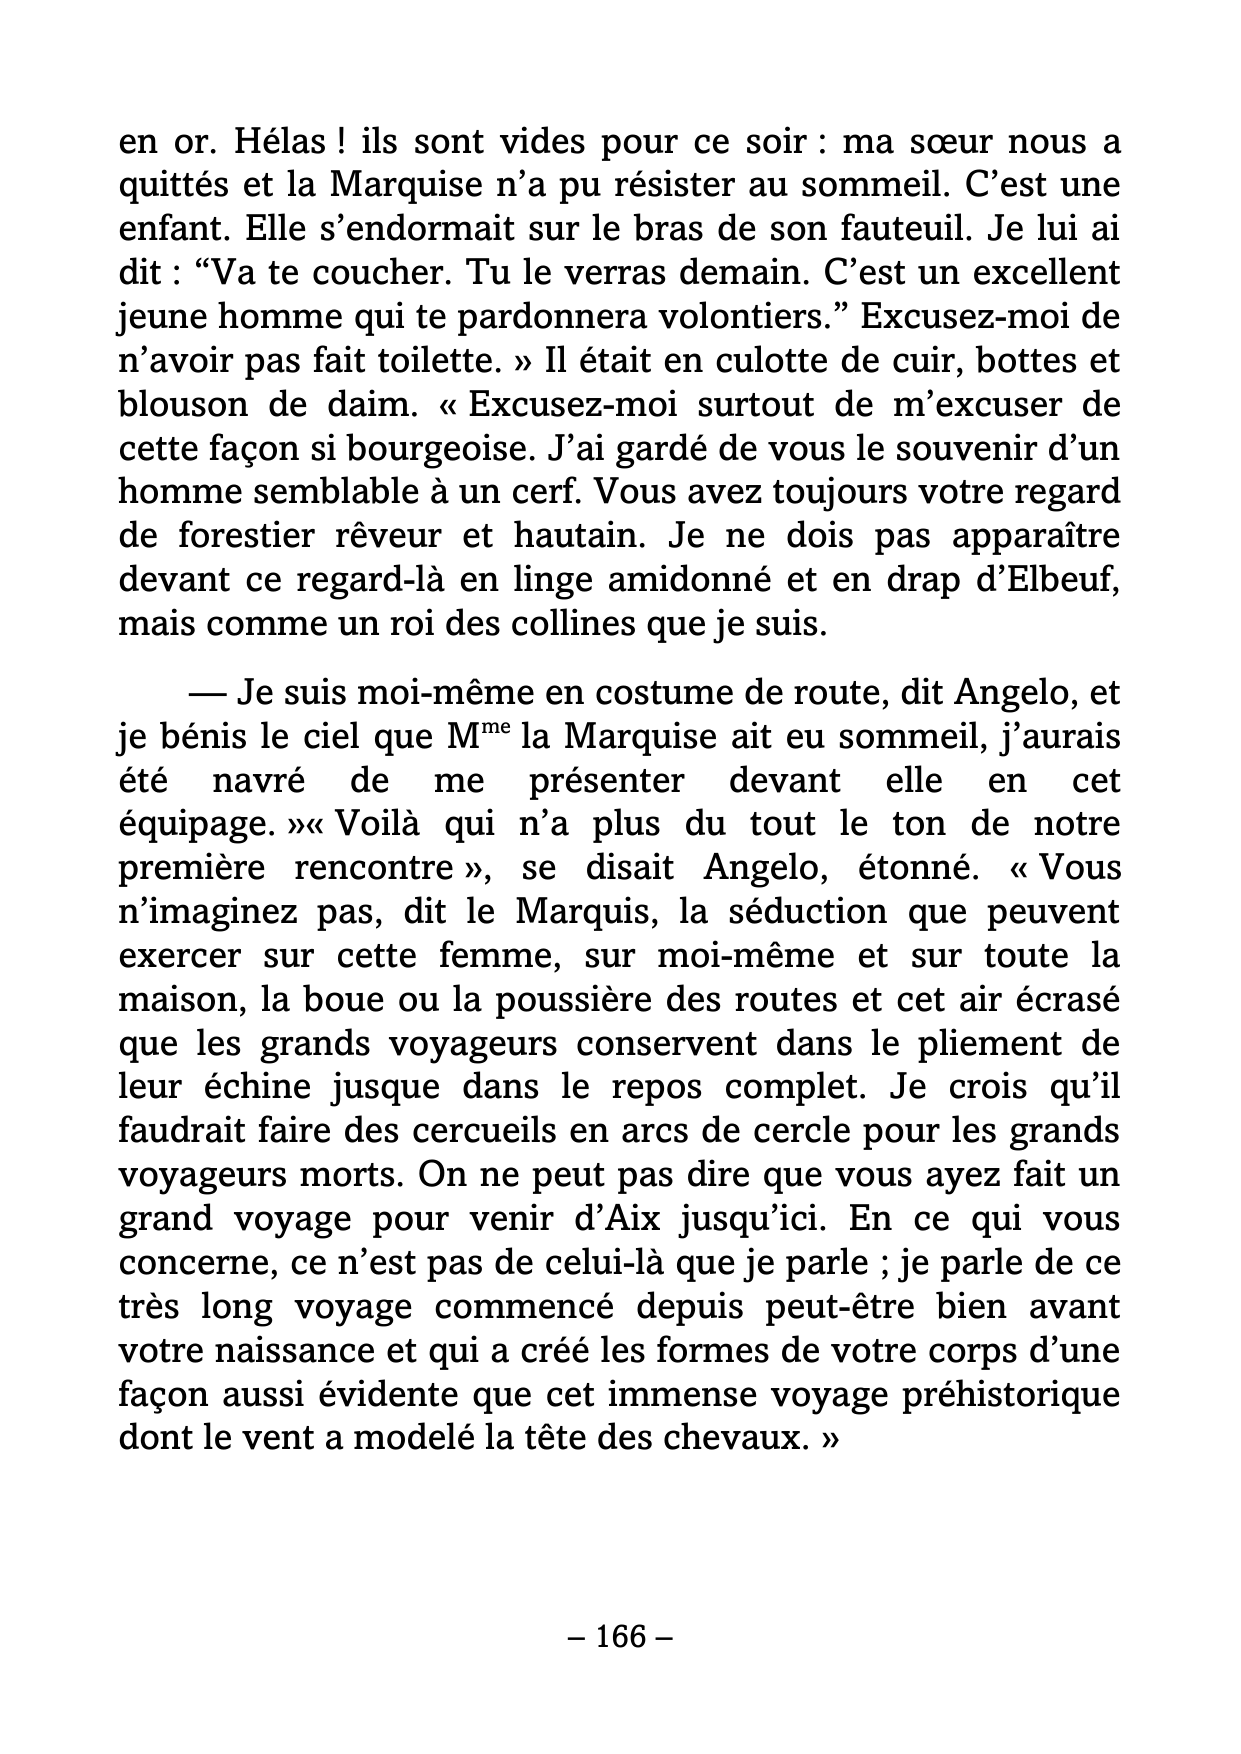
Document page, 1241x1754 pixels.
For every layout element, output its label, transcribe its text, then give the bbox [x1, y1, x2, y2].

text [118, 118, 1122, 644]
text — Je suis moi-même en costume de route, dit Angelo, et je bénis le ciel que Mme la Marquise ait eu sommeil, j’aurais été navré de me présenter devant elle en cet équipage. »« Voilà qui n’a plus du tout le ton de notre première rencontre », se disait Angelo, étonné. « Vous n’imaginez pas, dit le Marquis, la séduction que peuvent exercer sur cette femme, sur moi-même et sur toute la maison, la boue ou la poussière des routes et cet air écrasé que les grands voyageurs conservent dans le pliement de leur échine jusque dans le repos complet. Je crois qu’il faudrait faire des cercueils en arcs de cercle pour les grands voyageurs morts. On ne peut pas dire que vous ayez fait un grand voyage pour venir d’Aix jusqu’ici. En ce qui vous concerne, ce n’est pas de celui-là que je parle ; je parle de ce très long voyage commencé depuis peut-être bien avant votre naissance et qui a créé les formes de votre corps d’une façon aussi évidente que cet immense voyage préhistorique dont le vent a modelé la tête des chevaux. » [118, 669, 1122, 1459]
